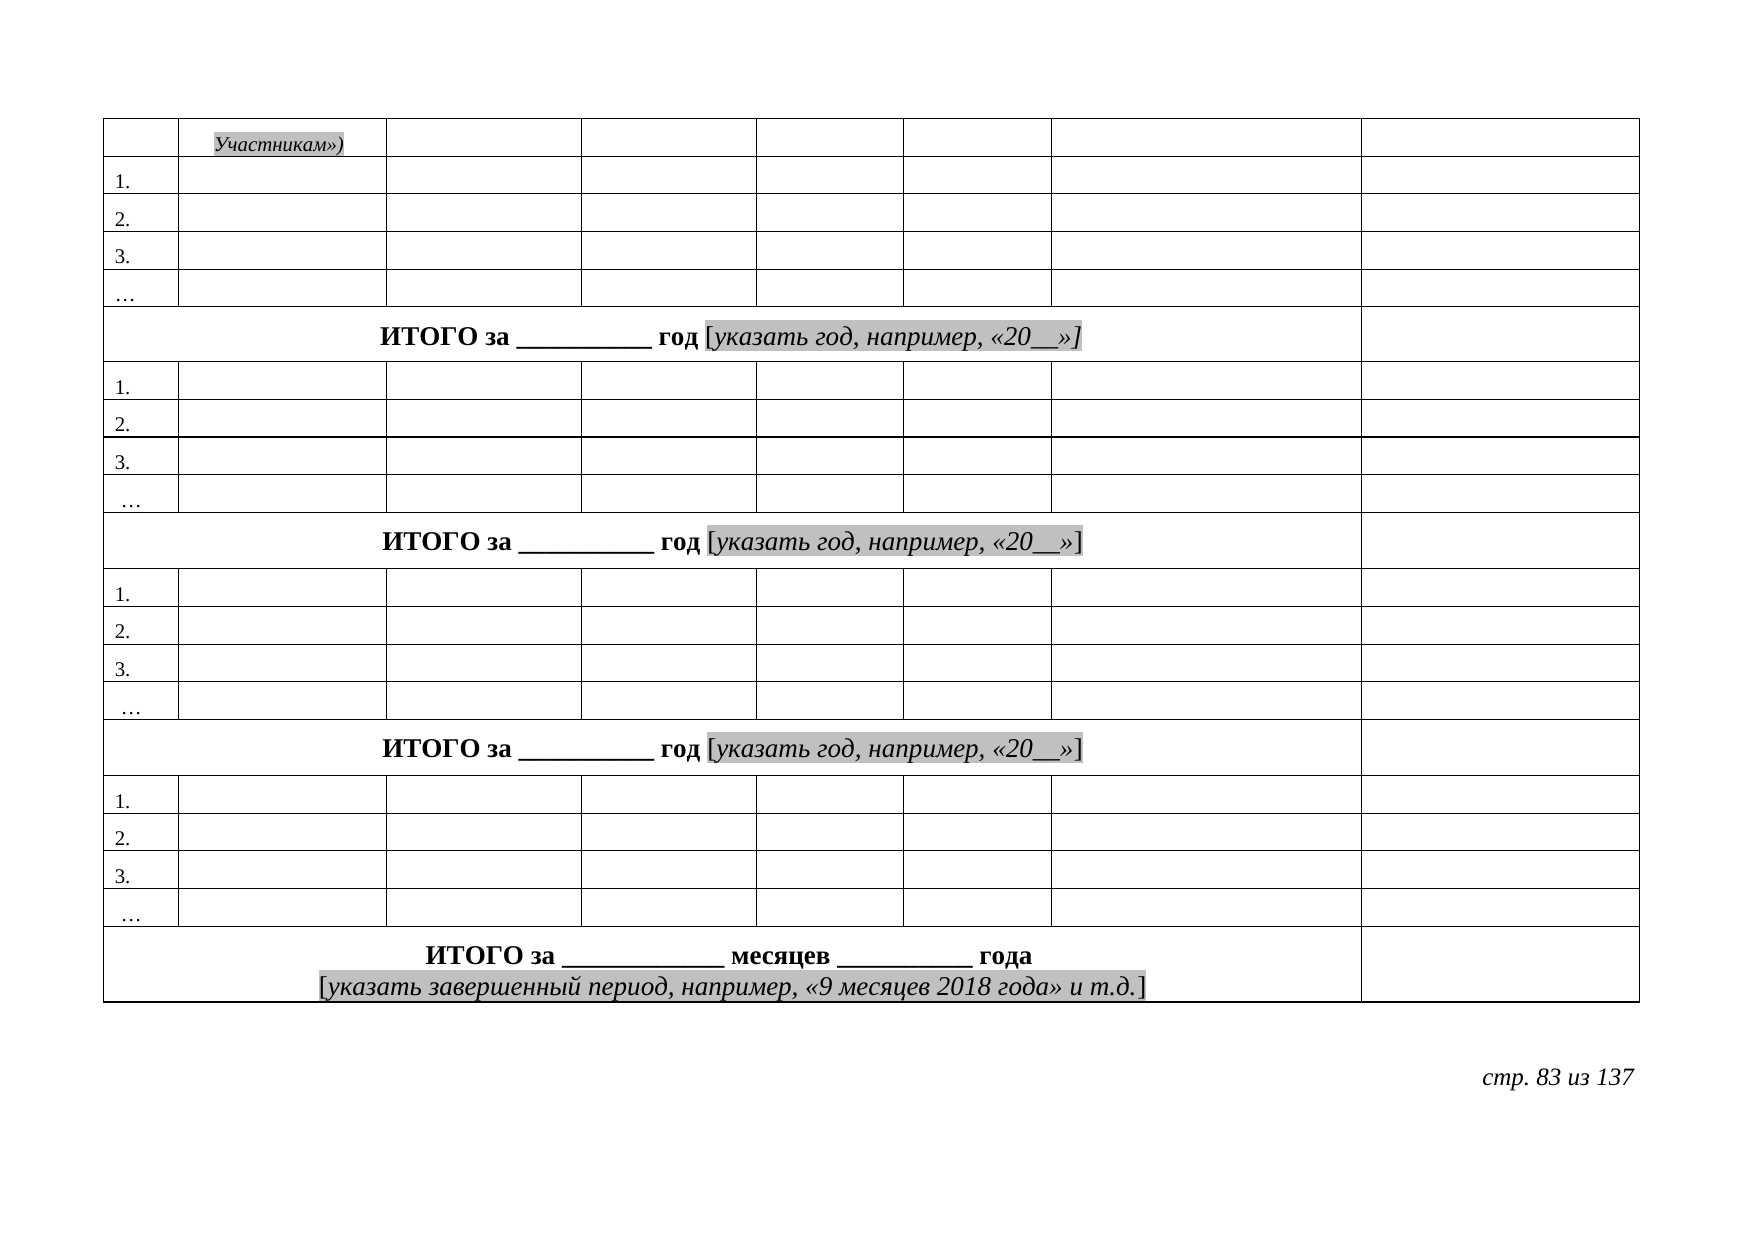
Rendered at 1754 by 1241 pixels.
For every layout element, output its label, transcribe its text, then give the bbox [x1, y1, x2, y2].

table_cell [757, 607, 903, 643]
table_cell … [104, 889, 178, 926]
table_cell [179, 475, 386, 512]
table_cell [904, 475, 1051, 512]
table_cell [1362, 307, 1639, 361]
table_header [387, 119, 581, 156]
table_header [757, 119, 903, 156]
table_cell [1052, 607, 1361, 643]
table_cell [387, 682, 581, 719]
table_cell [104, 232, 178, 268]
table_cell [179, 889, 386, 926]
table_cell … [104, 475, 178, 512]
table_cell [904, 157, 1051, 193]
table_cell [1052, 438, 1361, 474]
table_cell [387, 438, 581, 474]
table_cell [904, 682, 1051, 719]
table_cell [104, 645, 178, 681]
table_cell [387, 475, 581, 512]
table_cell [1362, 157, 1639, 193]
table_cell [1362, 776, 1639, 813]
table_cell [1362, 851, 1639, 888]
table_cell [582, 607, 756, 643]
table_cell [582, 851, 756, 888]
table_cell [179, 682, 386, 719]
table_cell [1052, 157, 1361, 193]
table_cell [757, 645, 903, 681]
table_cell [757, 194, 903, 231]
table_cell [1052, 889, 1361, 926]
table_cell [1362, 362, 1639, 399]
table_cell [1052, 851, 1361, 888]
table_cell [1052, 400, 1361, 436]
table_cell [179, 851, 386, 888]
table_cell [1362, 569, 1639, 606]
table_cell [1052, 362, 1361, 399]
table_cell [582, 270, 756, 306]
table_cell [387, 569, 581, 606]
table_cell [1362, 438, 1639, 474]
table_cell [1052, 194, 1361, 231]
table_cell [757, 232, 903, 268]
table_cell [904, 889, 1051, 926]
table_cell [757, 438, 903, 474]
table_cell [904, 194, 1051, 231]
table_cell [387, 194, 581, 231]
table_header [904, 119, 1051, 156]
table_cell [904, 569, 1051, 606]
table_cell [1362, 475, 1639, 512]
table_cell [1362, 194, 1639, 231]
table_cell [1052, 569, 1361, 606]
table_cell [1362, 513, 1639, 568]
table_cell [582, 157, 756, 193]
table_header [1362, 119, 1639, 156]
table_cell [582, 889, 756, 926]
table_cell [1362, 814, 1639, 850]
table_cell [757, 814, 903, 850]
table_cell [1052, 270, 1361, 306]
table_cell [582, 400, 756, 436]
table_cell [757, 157, 903, 193]
table_cell [179, 194, 386, 231]
table_cell [757, 569, 903, 606]
table_cell [904, 270, 1051, 306]
table_cell ИТОГО за __________ год [указать год, например, «20__»] [104, 513, 1361, 568]
table_cell [387, 889, 581, 926]
table_cell [179, 776, 386, 813]
table_cell [387, 157, 581, 193]
table_cell [1052, 645, 1361, 681]
table_cell [904, 645, 1051, 681]
table_cell [1362, 400, 1639, 436]
table_cell [387, 814, 581, 850]
table_cell [582, 362, 756, 399]
table_cell [179, 814, 386, 850]
table_cell [387, 362, 581, 399]
table_cell [757, 362, 903, 399]
table_cell [179, 400, 386, 436]
table_cell [387, 400, 581, 436]
table_cell [582, 232, 756, 268]
table_cell [104, 400, 178, 436]
table_cell [757, 475, 903, 512]
table_cell [104, 438, 178, 474]
table_cell [104, 157, 178, 193]
table_cell [179, 607, 386, 643]
table_cell [1052, 776, 1361, 813]
table_cell [1362, 232, 1639, 268]
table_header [1052, 119, 1361, 156]
table_cell [904, 607, 1051, 643]
table_cell [582, 645, 756, 681]
table_cell [582, 194, 756, 231]
table_cell [179, 362, 386, 399]
table_header № п/п [104, 119, 178, 156]
table_cell [757, 889, 903, 926]
table_cell [582, 438, 756, 474]
table_cell [387, 776, 581, 813]
table_cell [582, 569, 756, 606]
table_cell [179, 270, 386, 306]
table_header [582, 119, 756, 156]
table_cell [1362, 270, 1639, 306]
table_cell [904, 851, 1051, 888]
table_cell … [104, 682, 178, 719]
table_cell [757, 851, 903, 888]
table_cell [582, 776, 756, 813]
table_cell [904, 362, 1051, 399]
table_cell [1052, 814, 1361, 850]
table_cell [179, 157, 386, 193]
table_cell [387, 270, 581, 306]
table_cell ИТОГО за __________ год [указать год, например, «20__»] [104, 307, 1361, 361]
table_cell [104, 569, 178, 606]
table_cell [387, 232, 581, 268]
table_cell [757, 270, 903, 306]
table_cell [1362, 645, 1639, 681]
table_cell ИТОГО за ____________ месяцев __________ года [указать завершенный период, например, «9 месяцев 2018 года» и т.д.] [104, 927, 1361, 1001]
table_cell [1052, 232, 1361, 268]
table_cell [582, 475, 756, 512]
table_cell [904, 814, 1051, 850]
table_cell [1052, 682, 1361, 719]
table_cell [904, 400, 1051, 436]
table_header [179, 119, 386, 156]
table_cell [757, 776, 903, 813]
table_cell [757, 682, 903, 719]
table_cell [904, 438, 1051, 474]
table_cell [104, 607, 178, 643]
table_cell [757, 400, 903, 436]
table_cell [387, 607, 581, 643]
table_cell ИТОГО за __________ год [указать год, например, «20__»] [104, 720, 1361, 775]
table_cell [1362, 607, 1639, 643]
table_cell [1362, 889, 1639, 926]
table_cell [1052, 475, 1361, 512]
table_cell [904, 232, 1051, 268]
table_cell [387, 851, 581, 888]
table_cell [904, 776, 1051, 813]
table_cell [104, 362, 178, 399]
table_cell [104, 776, 178, 813]
table_cell [1362, 927, 1639, 1001]
table_cell [104, 851, 178, 888]
table_cell [387, 645, 581, 681]
table_cell [582, 814, 756, 850]
table_cell … [104, 270, 178, 306]
table_cell [104, 194, 178, 231]
table_cell [1362, 720, 1639, 775]
table_cell [104, 814, 178, 850]
table_cell [1362, 682, 1639, 719]
table_cell [179, 232, 386, 268]
table_cell [179, 645, 386, 681]
table_cell [179, 569, 386, 606]
table_cell [582, 682, 756, 719]
table_cell [179, 438, 386, 474]
